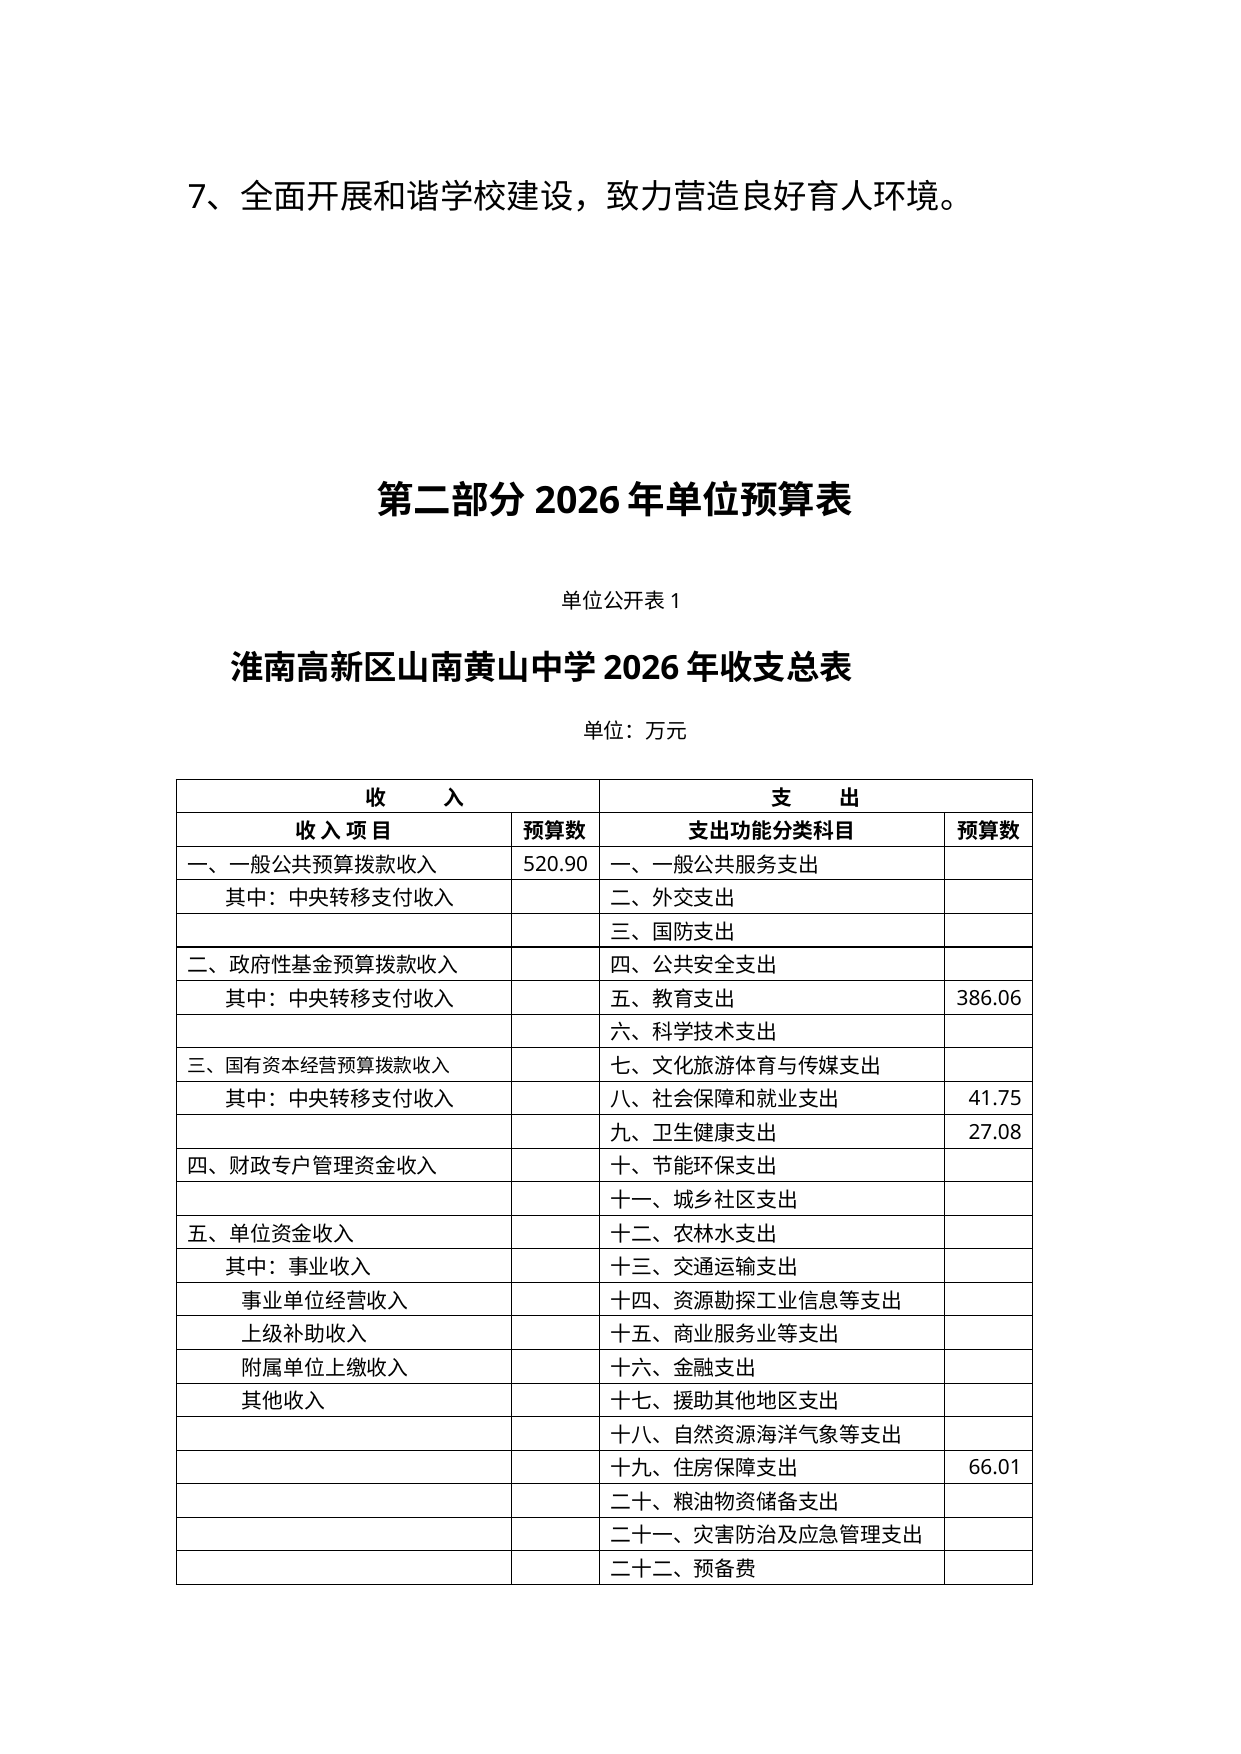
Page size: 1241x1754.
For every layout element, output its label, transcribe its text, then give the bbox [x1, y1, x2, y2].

table_cell [177, 914, 511, 946]
table_cell 一、一般公共服务支出 [600, 847, 944, 879]
table_cell 520.90 [512, 847, 599, 879]
table_cell 386.06 [945, 981, 1032, 1013]
table_header 收 入 [177, 780, 599, 812]
table_cell 五、单位资金收入 [177, 1216, 511, 1248]
text 单位公开表1 [187, 584, 1053, 616]
table_cell [177, 1115, 511, 1148]
table_cell [512, 1451, 599, 1483]
table_cell 四、公共安全支出 [600, 948, 944, 980]
table_cell 四、财政专户管理资金收入 [177, 1149, 511, 1181]
table_cell 十、节能环保支出 [600, 1149, 944, 1181]
table_cell [177, 1182, 511, 1215]
table_cell [512, 1182, 599, 1215]
table_cell [512, 1216, 599, 1248]
table_cell 六、科学技术支出 [600, 1015, 944, 1047]
table_cell [512, 1249, 599, 1282]
table_cell [945, 948, 1032, 980]
table_cell 其中：中央转移支付收入 [177, 880, 511, 913]
table_cell [512, 1048, 599, 1081]
table_cell [945, 1249, 1032, 1282]
table_cell [177, 1484, 511, 1517]
table_cell 其中：中央转移支付收入 [177, 1082, 511, 1114]
table_cell 五、教育支出 [600, 981, 944, 1013]
table_cell [945, 1350, 1032, 1382]
table_cell [945, 1551, 1032, 1584]
table_cell 七、文化旅游体育与传媒支出 [600, 1048, 944, 1081]
table_cell 上级补助收入 [177, 1316, 511, 1349]
table_cell [945, 1048, 1032, 1081]
table_cell [512, 1283, 599, 1315]
table_cell [512, 1115, 599, 1148]
table_cell [945, 1182, 1032, 1215]
table_cell 附属单位上缴收入 [177, 1350, 511, 1382]
table_cell [177, 1015, 511, 1047]
table_cell 其他收入 [177, 1384, 511, 1416]
table_cell 27.08 [945, 1115, 1032, 1148]
table_header 支 出 [600, 780, 1032, 812]
table_cell 收 入 项 目 [177, 813, 511, 846]
table_cell [512, 1417, 599, 1449]
table_cell 十一、城乡社区支出 [600, 1182, 944, 1215]
table_cell [512, 1350, 599, 1382]
table_cell [512, 1316, 599, 1349]
table_cell [177, 1518, 511, 1550]
table_cell [512, 1484, 599, 1517]
table_cell [177, 1451, 511, 1483]
table_cell [512, 948, 599, 980]
text 淮南高新区山南黄山中学2026年收支总表 [186, 632, 1053, 697]
table_cell [512, 1551, 599, 1584]
table_cell 十九、住房保障支出 [600, 1451, 944, 1483]
table_cell [945, 1216, 1032, 1248]
table_cell [945, 1484, 1032, 1517]
text 单位：万元 [187, 714, 1053, 746]
table_cell 预算数 [512, 813, 599, 846]
table_cell 支出功能分类科目 [600, 813, 944, 846]
table_cell [945, 1149, 1032, 1181]
table_cell 十八、自然资源海洋气象等支出 [600, 1417, 944, 1449]
table_cell [945, 1283, 1032, 1315]
table_cell 其中：中央转移支付收入 [177, 981, 511, 1013]
table_cell [945, 1015, 1032, 1047]
table_cell [945, 1417, 1032, 1449]
table_cell 一、一般公共预算拨款收入 [177, 847, 511, 879]
table_cell [945, 914, 1032, 946]
table_cell 八、社会保障和就业支出 [600, 1082, 944, 1114]
table_cell [945, 880, 1032, 913]
table_cell 九、卫生健康支出 [600, 1115, 944, 1148]
table_cell [512, 981, 599, 1013]
table_cell [512, 1015, 599, 1047]
table_cell [177, 1551, 511, 1584]
text 7、全面开展和谐学校建设，致力营造良好育人环境。 [187, 162, 1053, 220]
table_cell 二、政府性基金预算拨款收入 [177, 948, 511, 980]
table_cell 事业单位经营收入 [177, 1283, 511, 1315]
table_cell [945, 1384, 1032, 1416]
table_cell 二十、粮油物资储备支出 [600, 1484, 944, 1517]
table_cell 十五、商业服务业等支出 [600, 1316, 944, 1349]
table_cell 二十二、预备费 [600, 1551, 944, 1584]
table_cell 十六、金融支出 [600, 1350, 944, 1382]
table_cell 预算数 [945, 813, 1032, 846]
table_cell [945, 1316, 1032, 1349]
table_cell 三、国有资本经营预算拨款收入 [177, 1048, 511, 1081]
table_cell [512, 1518, 599, 1550]
table_cell 十二、农林水支出 [600, 1216, 944, 1248]
table_cell [512, 1149, 599, 1181]
table_cell [512, 880, 599, 913]
table_cell [512, 1082, 599, 1114]
table_cell 十四、资源勘探工业信息等支出 [600, 1283, 944, 1315]
table_cell [945, 1518, 1032, 1550]
table_cell 三、国防支出 [600, 914, 944, 946]
table_cell 十三、交通运输支出 [600, 1249, 944, 1282]
table_cell 十七、援助其他地区支出 [600, 1384, 944, 1416]
text 第二部分 2026年单位预算表 [187, 467, 1053, 525]
table_cell [512, 914, 599, 946]
table_cell [945, 847, 1032, 879]
table_cell 二十一、灾害防治及应急管理支出 [600, 1518, 944, 1550]
table_cell 66.01 [945, 1451, 1032, 1483]
table_cell [177, 1417, 511, 1449]
table_cell [512, 1384, 599, 1416]
table_cell 41.75 [945, 1082, 1032, 1114]
table_cell 其中：事业收入 [177, 1249, 511, 1282]
table_cell 二、外交支出 [600, 880, 944, 913]
